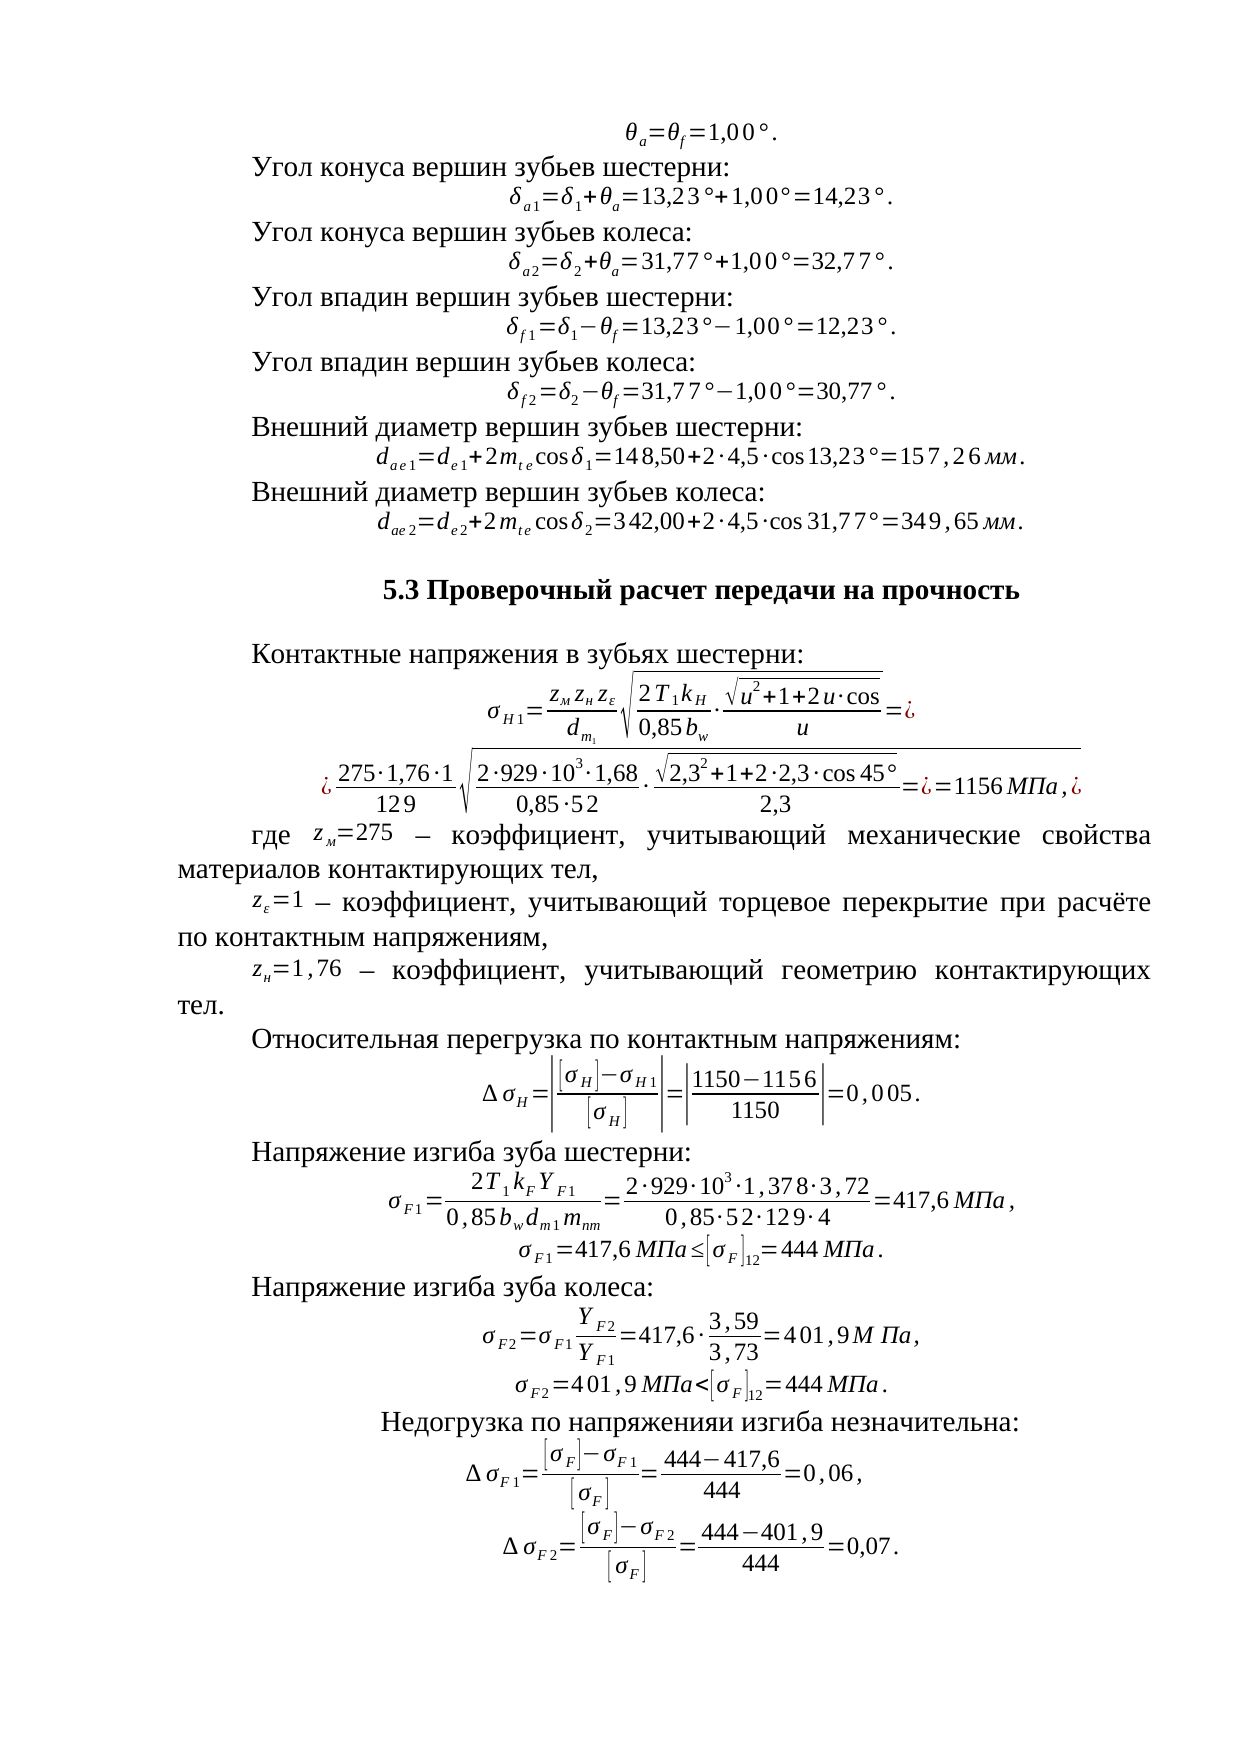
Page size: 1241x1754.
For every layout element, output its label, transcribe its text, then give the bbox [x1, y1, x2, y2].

text Напряжение изгиба зуба шестерни: [177, 1134, 1152, 1168]
text – коэффициент, учитывающий торцевое перекрытие при расчёте по контактным напряжениям, [177, 884, 1152, 952]
text где – коэффициент, учитывающий механические свойства материалов контактирующих тел, [177, 817, 1152, 884]
text Внешний диаметр вершин зубьев шестерни: [177, 409, 1152, 443]
text Внешний диаметр вершин зубьев колеса: [177, 474, 1152, 507]
text Недогрузка по напряженияи изгиба незначительна: [177, 1404, 1152, 1511]
text Относительная перегрузка по контактным напряжениям: [177, 1021, 1152, 1054]
text Угол конуса вершин зубьев шестерни: [177, 149, 1152, 183]
text Контактные напряжения в зубьях шестерни: [177, 636, 1152, 670]
subtitle 5.3 Проверочный расчет передачи на прочность [177, 572, 1152, 606]
text – коэффициент, учитывающий геометрию контактирующих тел. [177, 952, 1152, 1021]
text Угол впадин вершин зубьев колеса: [177, 344, 1152, 378]
text Угол впадин вершин зубьев шестерни: [177, 279, 1152, 313]
text Напряжение изгиба зуба колеса: [177, 1269, 1152, 1303]
text Угол конуса вершин зубьев колеса: [177, 214, 1152, 248]
